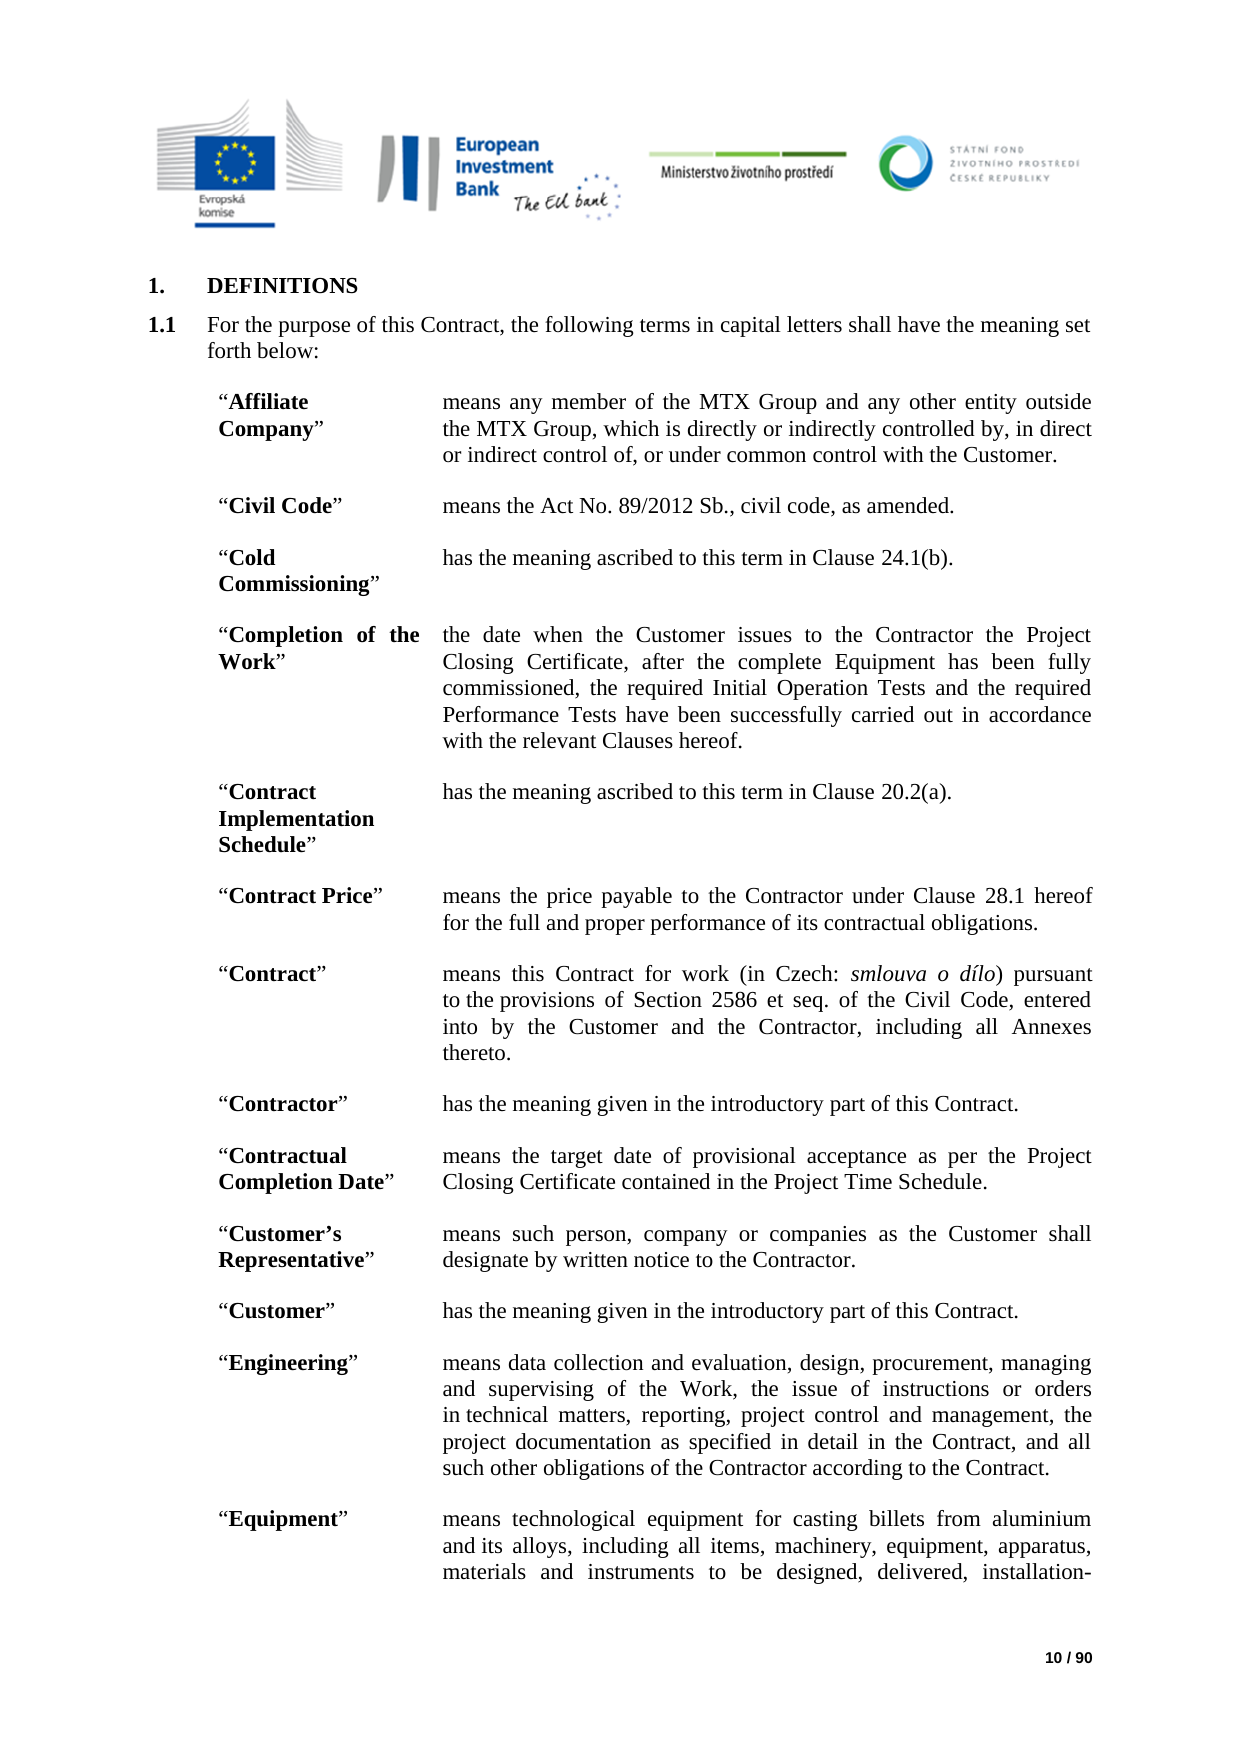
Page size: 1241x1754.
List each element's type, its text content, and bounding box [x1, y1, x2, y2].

table_cell “Customer” [207, 1285, 431, 1336]
table_cell “Contractual Completion Date” [207, 1129, 431, 1207]
table_cell means data collection and evaluation, design, procurement, managing and supervising of the Work, the issue of instructions or orders in technical matters, reporting, project control and management, the project documentation as specified in detail in the Contract, and all such other obligations of the Contractor according to the Contract. [431, 1336, 1104, 1493]
table_cell “Contract Price” [207, 870, 431, 948]
table_cell “Contract Implementation Schedule” [207, 766, 431, 870]
table_header means any member of the MTX Group and any other entity outside the MTX Group, which is directly or indirectly controlled by, in direct or indirect control of, or under common control with the Customer. [431, 376, 1104, 480]
table_cell has the meaning given in the introductory part of this Contract. [431, 1078, 1104, 1129]
table_cell “Equipment” [207, 1493, 431, 1584]
table_cell means the price payable to the Contractor under Clause 27.1 hereof for the full and proper performance of its contractual obligations. [431, 870, 1104, 948]
table_cell “Contractor” [207, 1078, 431, 1129]
table_cell “Customer’s Representative” [207, 1207, 431, 1285]
table_cell “Engineering” [207, 1336, 431, 1493]
table_cell has the meaning given in the introductory part of this Contract. [431, 1285, 1104, 1336]
table_cell has the meaning ascribed to this term in Clause 23.1(b). [431, 531, 1104, 609]
table_header “Affiliate Company” [207, 376, 431, 480]
table_cell “Cold Commissioning” [207, 531, 431, 609]
table_cell “Contract” [207, 948, 431, 1078]
table_cell the date when the Customer issues to the Contractor the Project Closing Certificate, after the complete Equipment has been fully commissioned, the required Initial Operation Tests and the required Performance Tests have been successfully carried out in accordance with the relevant Clauses hereof. [431, 609, 1104, 766]
table_cell means this Contract for work (in Czech: smlouva o dílo) pursuant to the provisions of Section 2586 et seq. of the Civil Code, entered into by the Customer and the Contractor, including all Annexes thereto. [431, 948, 1104, 1078]
table_cell means such person, company or companies as the Customer shall designate by written notice to the Contractor. [431, 1207, 1104, 1285]
text For the purpose of this Contract, the following terms in capital letters shall have the meaning set forth below: [148, 311, 1092, 363]
table_cell means the target date of provisional acceptance as per the Project Closing Certificate contained in the Project Time Schedule. [431, 1129, 1104, 1207]
table_cell “Civil Code” [207, 480, 431, 531]
text DEFINITIONS [148, 272, 1092, 298]
table_cell “Completion of the Work” [207, 609, 431, 766]
picture [147, 87, 1093, 235]
table_cell means the Act No. 89/2012 Sb., civil code, as amended. [431, 480, 1104, 531]
table_cell has the meaning ascribed to this term in Clause 19.2(a). [431, 766, 1104, 870]
